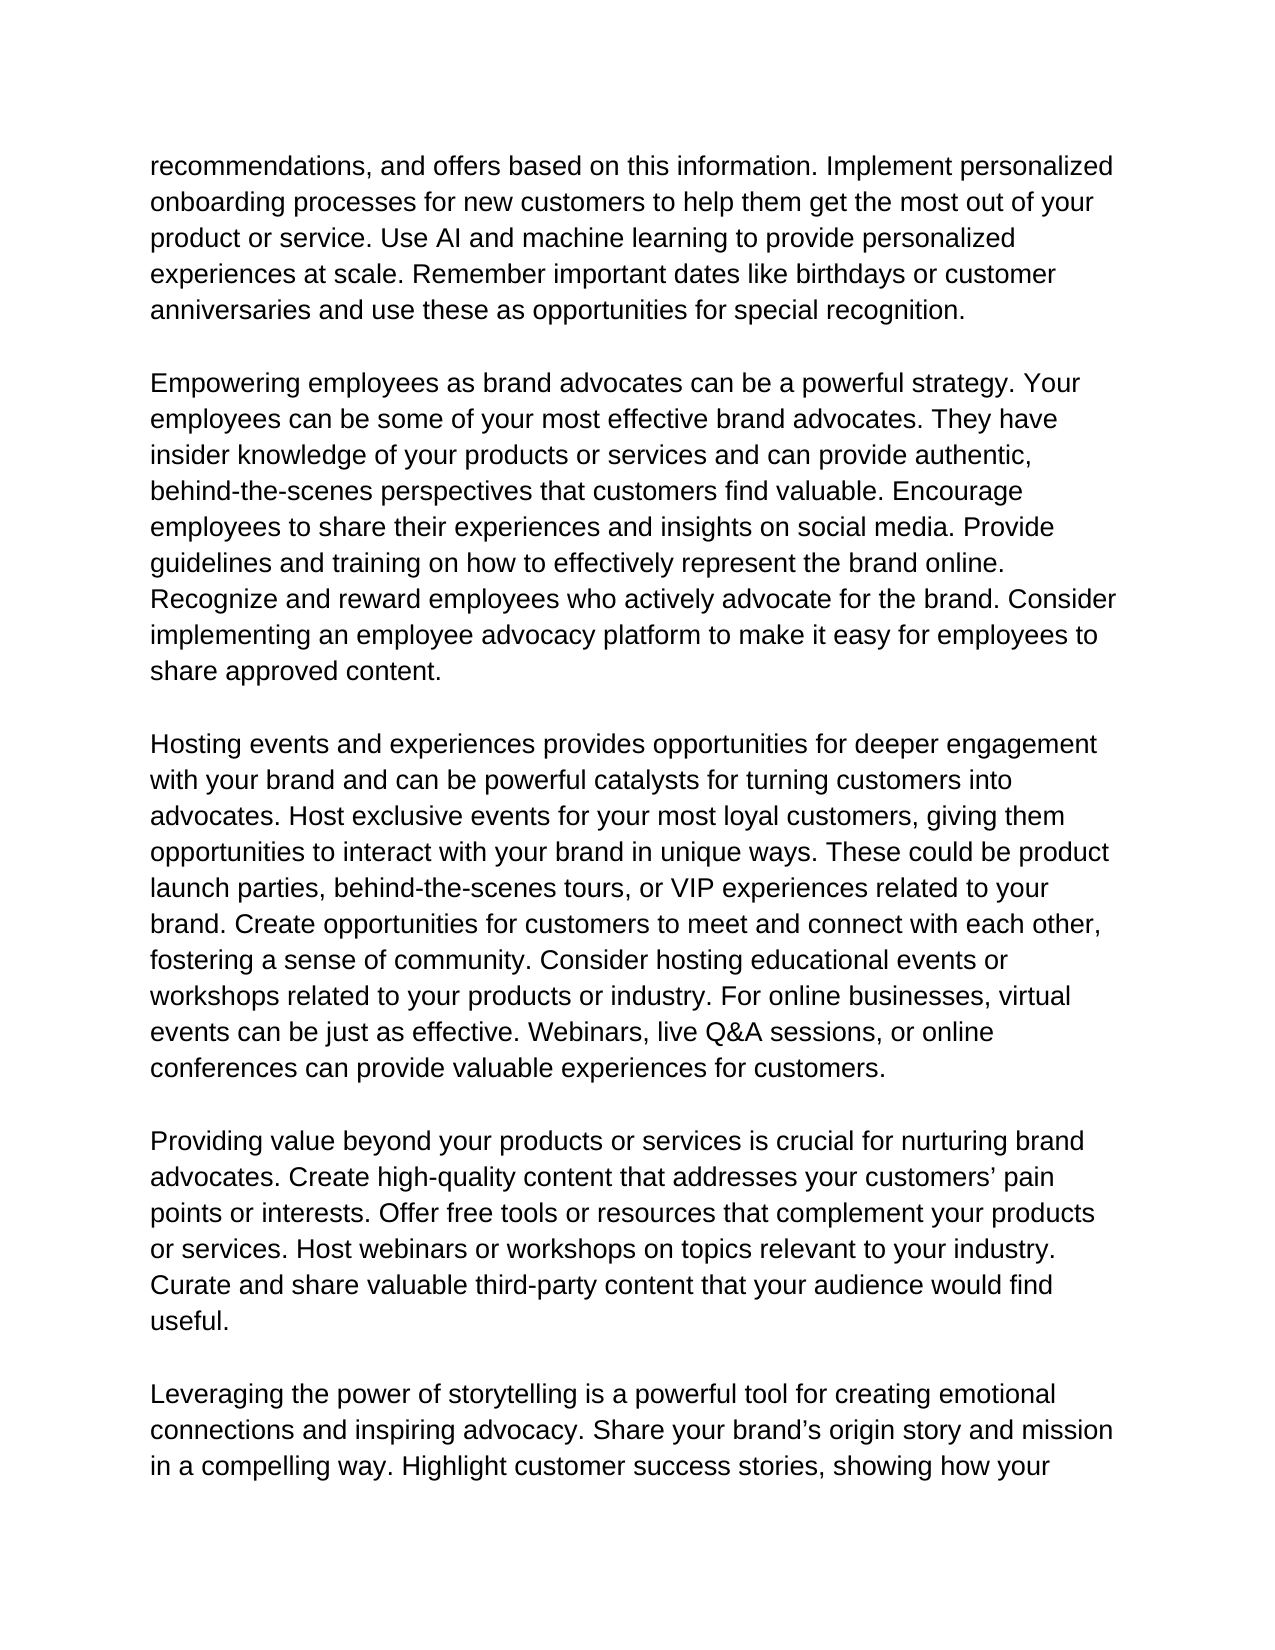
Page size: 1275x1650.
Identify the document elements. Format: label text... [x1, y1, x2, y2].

text Hosting events and experiences provides opportunities for deeper engagement with your brand and can be powerful catalysts for turning customers into advocates. Host exclusive events for your most loyal customers, giving them opportunities to interact with your brand in unique ways. These could be product launch parties, behind-the-scenes tours, or VIP experiences related to your brand. Create opportunities for customers to meet and connect with each other, fostering a sense of community. Consider hosting educational events or workshops related to your products or industry. For online businesses, virtual events can be just as effective. Webinars, live Q&A sessions, or online conferences can provide valuable experiences for customers. [150, 728, 1125, 1083]
text Empowering employees as brand advocates can be a powerful strategy. Your employees can be some of your most effective brand advocates. They have insider knowledge of your products or services and can provide authentic, behind-the-scenes perspectives that customers find valuable. Encourage employees to share their experiences and insights on social media. Provide guidelines and training on how to effectively represent the brand online. Recognize and reward employees who actively advocate for the brand. Consider implementing an employee advocacy platform to make it easy for employees to share approved content. [150, 367, 1125, 686]
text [150, 150, 1125, 325]
text Providing value beyond your products or services is crucial for nurturing brand advocates. Create high-quality content that addresses your customers’ pain points or interests. Offer free tools or resources that complement your products or services. Host webinars or workshops on topics relevant to your industry. Curate and share valuable third-party content that your audience would find useful. [150, 1125, 1125, 1336]
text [150, 1378, 1125, 1481]
